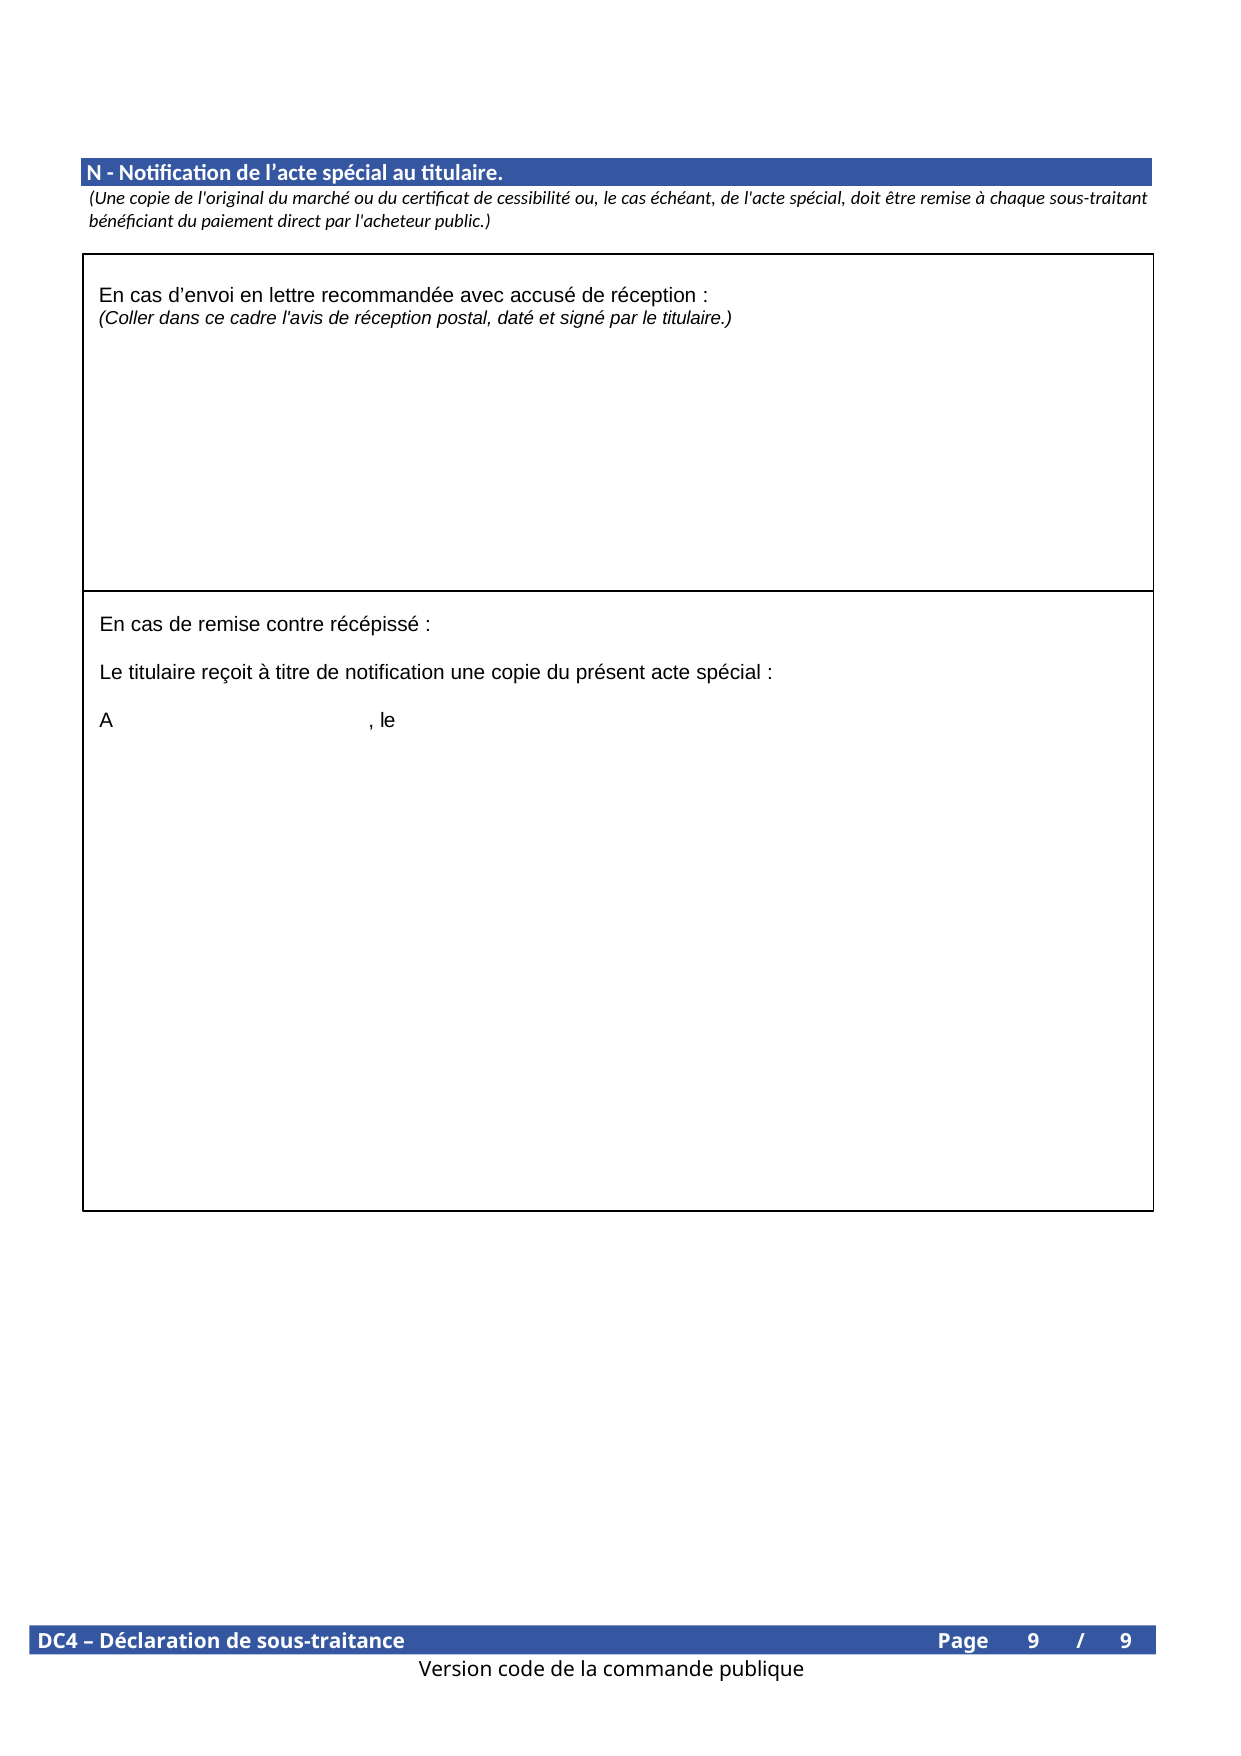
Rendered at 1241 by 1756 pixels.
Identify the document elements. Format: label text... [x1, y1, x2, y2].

text N - Notification de l’acte spécial au titulaire. (Une copie de l'original du marché ou du certificat de cessibilité ou, le cas échéant, de l'acte spécial, doit être remise à chaque sous-traitant bénéficiant du paiement direct par l'acheteur public.) [81, 186, 1152, 232]
